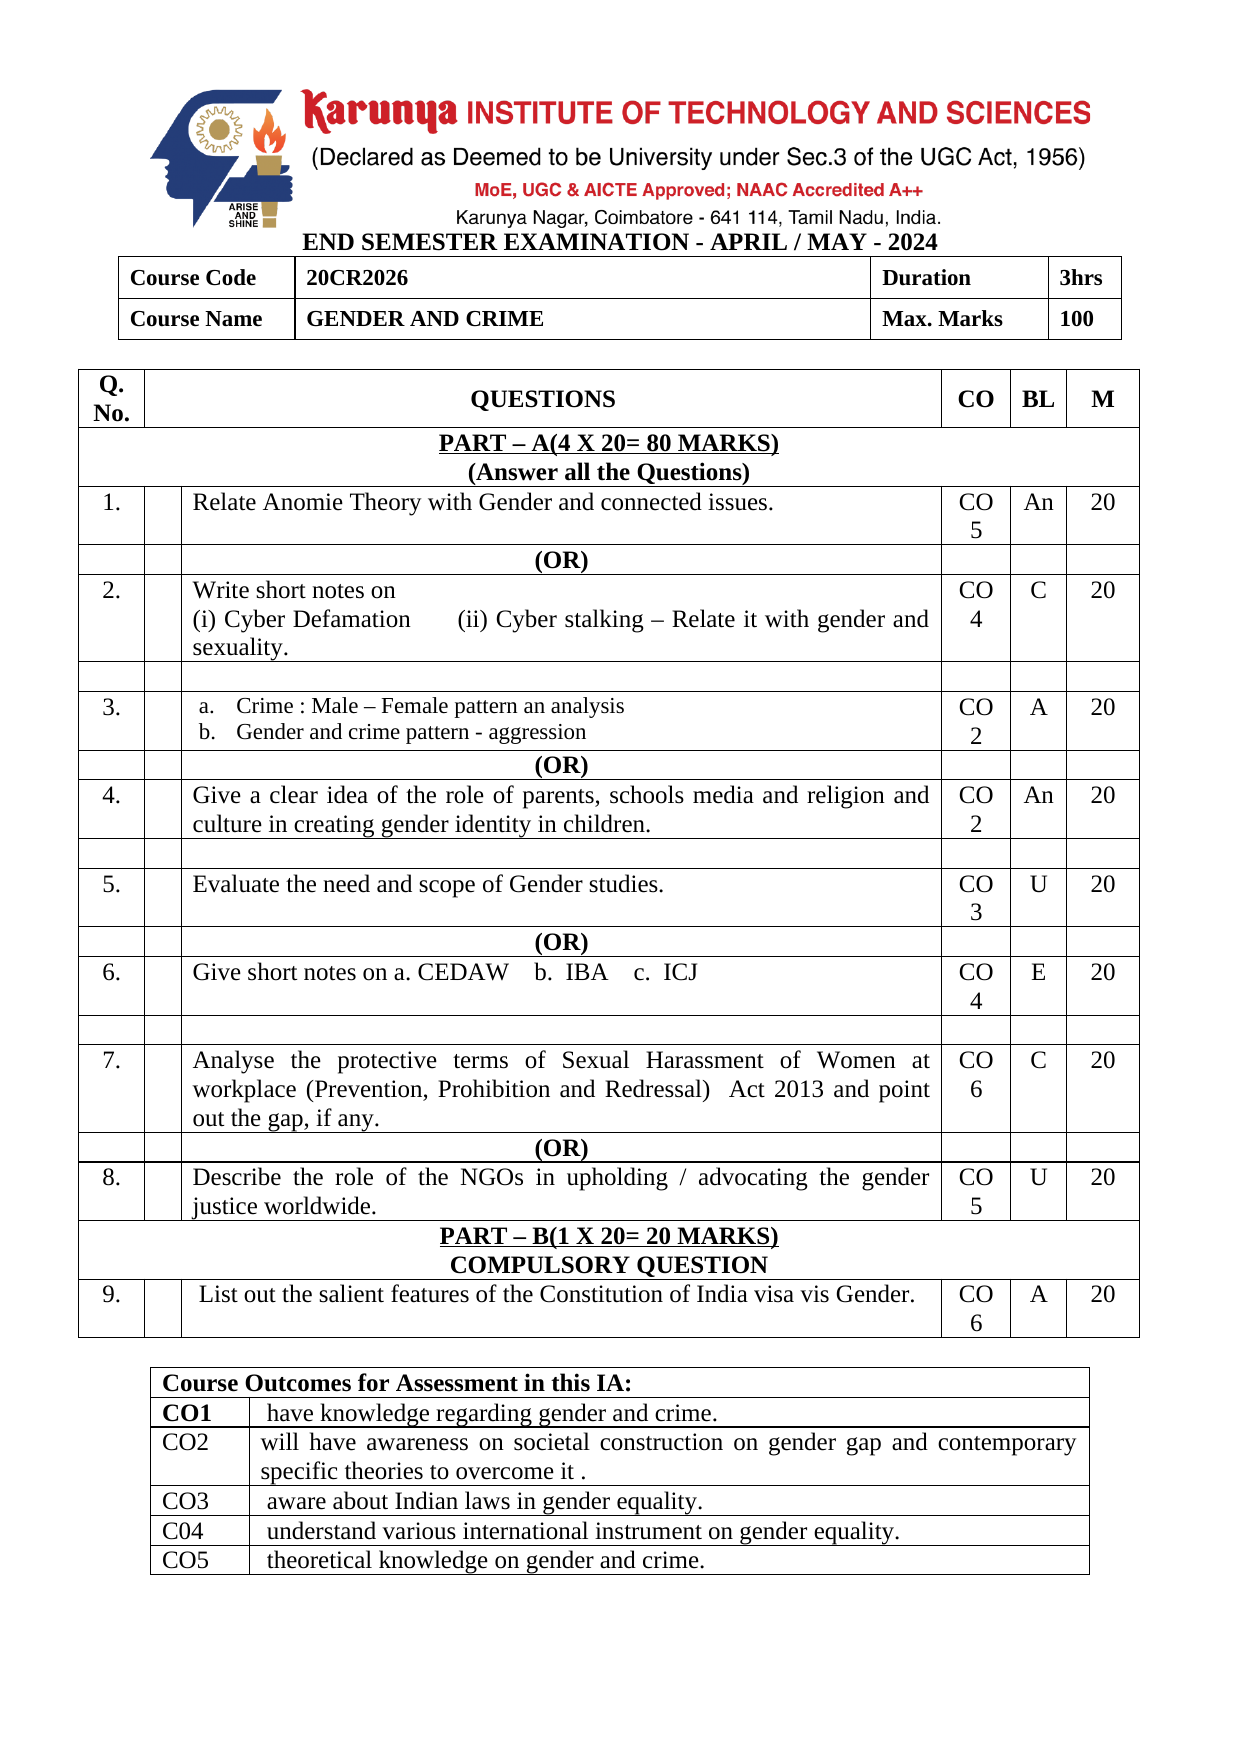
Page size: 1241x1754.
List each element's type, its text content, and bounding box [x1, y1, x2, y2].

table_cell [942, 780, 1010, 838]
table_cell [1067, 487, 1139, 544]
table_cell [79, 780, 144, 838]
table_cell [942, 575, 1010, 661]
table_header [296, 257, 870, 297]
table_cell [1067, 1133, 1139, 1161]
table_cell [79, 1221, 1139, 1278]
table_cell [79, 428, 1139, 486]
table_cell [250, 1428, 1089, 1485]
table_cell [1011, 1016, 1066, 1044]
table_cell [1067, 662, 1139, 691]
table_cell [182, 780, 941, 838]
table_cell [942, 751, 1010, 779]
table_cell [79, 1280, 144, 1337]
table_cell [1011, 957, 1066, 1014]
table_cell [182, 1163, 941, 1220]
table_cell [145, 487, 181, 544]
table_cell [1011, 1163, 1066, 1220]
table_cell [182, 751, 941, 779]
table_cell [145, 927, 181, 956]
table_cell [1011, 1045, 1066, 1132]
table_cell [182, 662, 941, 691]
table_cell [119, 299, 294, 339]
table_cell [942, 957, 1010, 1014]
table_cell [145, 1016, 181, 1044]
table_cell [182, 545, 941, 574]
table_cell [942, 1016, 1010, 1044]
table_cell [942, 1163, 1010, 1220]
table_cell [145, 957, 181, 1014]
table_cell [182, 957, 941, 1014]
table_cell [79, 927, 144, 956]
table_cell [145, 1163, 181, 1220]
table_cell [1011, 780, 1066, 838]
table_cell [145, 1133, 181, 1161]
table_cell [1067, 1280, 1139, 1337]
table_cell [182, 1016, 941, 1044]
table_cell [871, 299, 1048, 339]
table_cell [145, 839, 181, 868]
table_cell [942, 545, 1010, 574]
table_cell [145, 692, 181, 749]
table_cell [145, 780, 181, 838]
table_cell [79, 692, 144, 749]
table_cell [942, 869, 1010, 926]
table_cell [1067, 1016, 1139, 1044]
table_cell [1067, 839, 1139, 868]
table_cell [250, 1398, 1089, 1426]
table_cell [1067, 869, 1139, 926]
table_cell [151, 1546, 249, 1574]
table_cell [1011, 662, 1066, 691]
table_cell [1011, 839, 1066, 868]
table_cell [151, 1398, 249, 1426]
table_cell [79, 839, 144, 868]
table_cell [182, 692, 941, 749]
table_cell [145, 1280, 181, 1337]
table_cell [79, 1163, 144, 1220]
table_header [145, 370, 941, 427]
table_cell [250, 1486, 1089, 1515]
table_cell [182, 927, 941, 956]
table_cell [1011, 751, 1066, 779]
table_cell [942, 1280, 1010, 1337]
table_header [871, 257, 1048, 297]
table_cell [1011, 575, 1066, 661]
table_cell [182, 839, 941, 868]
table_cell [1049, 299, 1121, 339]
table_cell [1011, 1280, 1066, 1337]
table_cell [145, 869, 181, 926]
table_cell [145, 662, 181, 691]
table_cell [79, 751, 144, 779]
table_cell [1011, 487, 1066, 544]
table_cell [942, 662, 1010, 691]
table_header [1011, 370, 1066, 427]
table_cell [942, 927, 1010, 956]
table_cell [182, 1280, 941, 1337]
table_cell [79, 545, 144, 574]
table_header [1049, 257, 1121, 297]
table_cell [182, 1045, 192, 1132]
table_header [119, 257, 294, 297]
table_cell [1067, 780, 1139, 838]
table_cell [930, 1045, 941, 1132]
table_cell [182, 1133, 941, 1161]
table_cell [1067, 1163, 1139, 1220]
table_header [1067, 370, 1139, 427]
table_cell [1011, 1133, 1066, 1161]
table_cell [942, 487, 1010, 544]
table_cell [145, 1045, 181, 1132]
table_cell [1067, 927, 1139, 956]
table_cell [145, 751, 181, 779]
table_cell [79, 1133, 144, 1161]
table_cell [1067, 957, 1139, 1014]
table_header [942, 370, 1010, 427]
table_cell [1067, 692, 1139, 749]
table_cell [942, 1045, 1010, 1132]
text END SEMESTER EXAMINATION - APRIL / MAY - 2024 [90, 227, 1150, 256]
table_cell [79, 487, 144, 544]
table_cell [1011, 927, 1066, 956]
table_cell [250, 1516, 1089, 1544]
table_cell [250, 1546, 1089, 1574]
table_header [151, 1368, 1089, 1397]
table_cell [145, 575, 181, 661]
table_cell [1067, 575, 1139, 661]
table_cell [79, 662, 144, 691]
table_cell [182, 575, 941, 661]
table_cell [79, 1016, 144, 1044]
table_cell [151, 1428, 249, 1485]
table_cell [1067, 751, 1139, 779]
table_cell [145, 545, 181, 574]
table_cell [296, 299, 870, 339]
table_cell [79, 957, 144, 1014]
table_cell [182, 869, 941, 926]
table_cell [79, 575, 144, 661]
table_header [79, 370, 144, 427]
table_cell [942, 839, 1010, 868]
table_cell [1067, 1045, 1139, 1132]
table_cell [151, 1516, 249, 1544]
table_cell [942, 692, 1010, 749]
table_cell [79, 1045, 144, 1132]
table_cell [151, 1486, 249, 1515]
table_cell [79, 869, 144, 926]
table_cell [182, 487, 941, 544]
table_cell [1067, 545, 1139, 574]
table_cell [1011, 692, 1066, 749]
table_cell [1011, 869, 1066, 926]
picture [150, 89, 1091, 228]
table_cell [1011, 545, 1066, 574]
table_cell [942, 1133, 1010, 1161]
